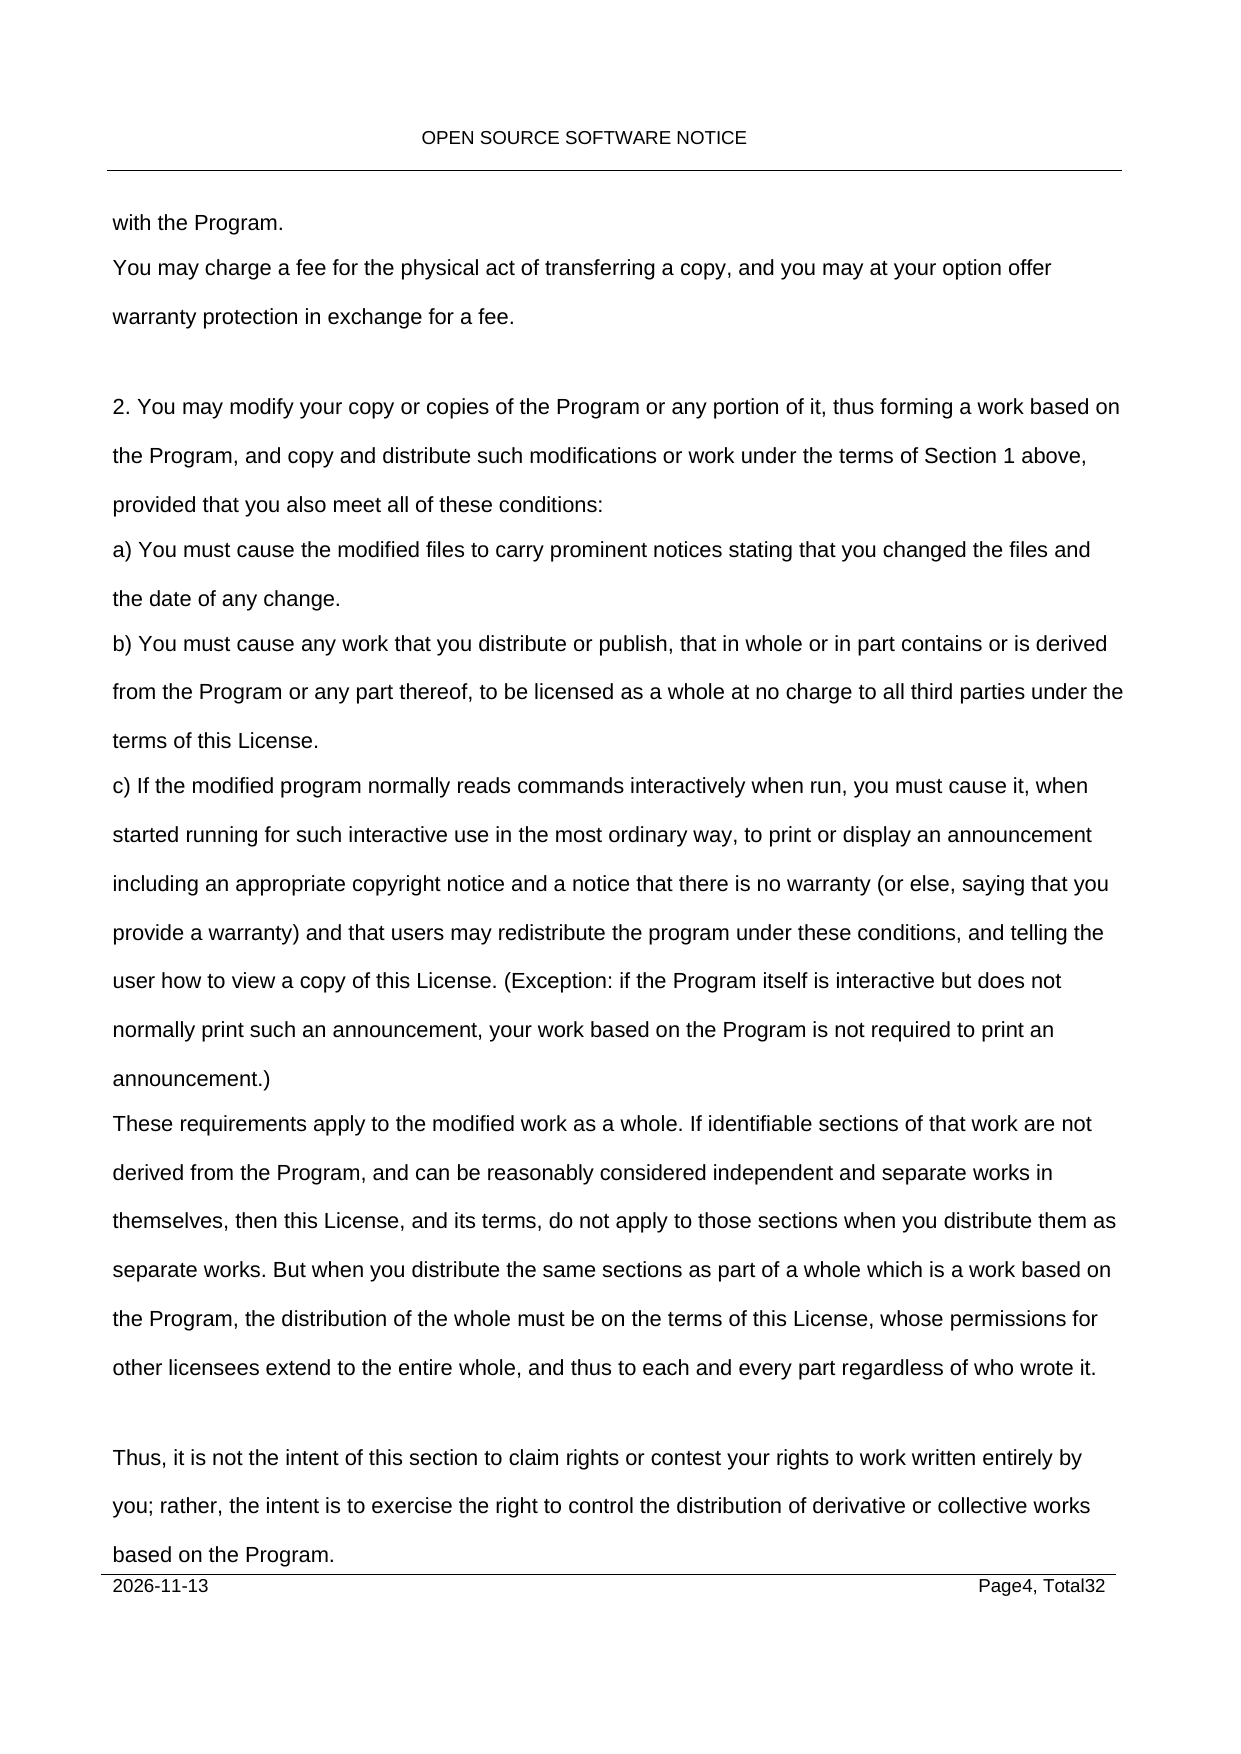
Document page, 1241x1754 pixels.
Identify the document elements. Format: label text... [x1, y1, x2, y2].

text c) If the modified program normally reads commands interactively when run, you must cause it, when started running for such interactive use in the most ordinary way, to print or display an announcement including an appropriate copyright notice and a notice that there is no warranty (or else, saying that you provide a warranty) and that users may redistribute the program under these conditions, and telling the user how to view a copy of this License. (Exception: if the Program itself is interactive but does not normally print such an announcement, your work based on the Program is not required to print an announcement.) [112, 769, 1128, 1094]
text a) You must cause the modified files to carry prominent notices stating that you changed the files and the date of any change. [112, 533, 1128, 614]
text You may charge a fee for the physical act of transferring a copy, and you may at your option offer warranty protection in exchange for a fee. [112, 251, 1128, 333]
text 2. You may modify your copy or copies of the Program or any portion of it, thus forming a work based on the Program, and copy and distribute such modifications or work under the terms of Section 1 above, provided that you also meet all of these conditions: [112, 390, 1128, 520]
text Thus, it is not the intent of this section to claim rights or contest your rights to work written entirely by you; rather, the intent is to exercise the right to control the distribution of derivative or collective works based on the Program. [112, 1441, 1128, 1571]
text These requirements apply to the modified work as a whole. If identifiable sections of that work are not derived from the Program, and can be reasonably considered independent and separate works in themselves, then this License, and its terms, do not apply to those sections when you distribute them as separate works. But when you distribute the same sections as part of a whole which is a work based on the Program, the distribution of the whole must be on the terms of this License, whose permissions for other licensees extend to the entire whole, and thus to each and every part regardless of who wrote it. [112, 1107, 1128, 1383]
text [112, 206, 1128, 239]
text b) You must cause any work that you distribute or publish, that in whole or in part contains or is derived from the Program or any part thereof, to be licensed as a whole at no charge to all third parties under the terms of this License. [112, 627, 1128, 757]
